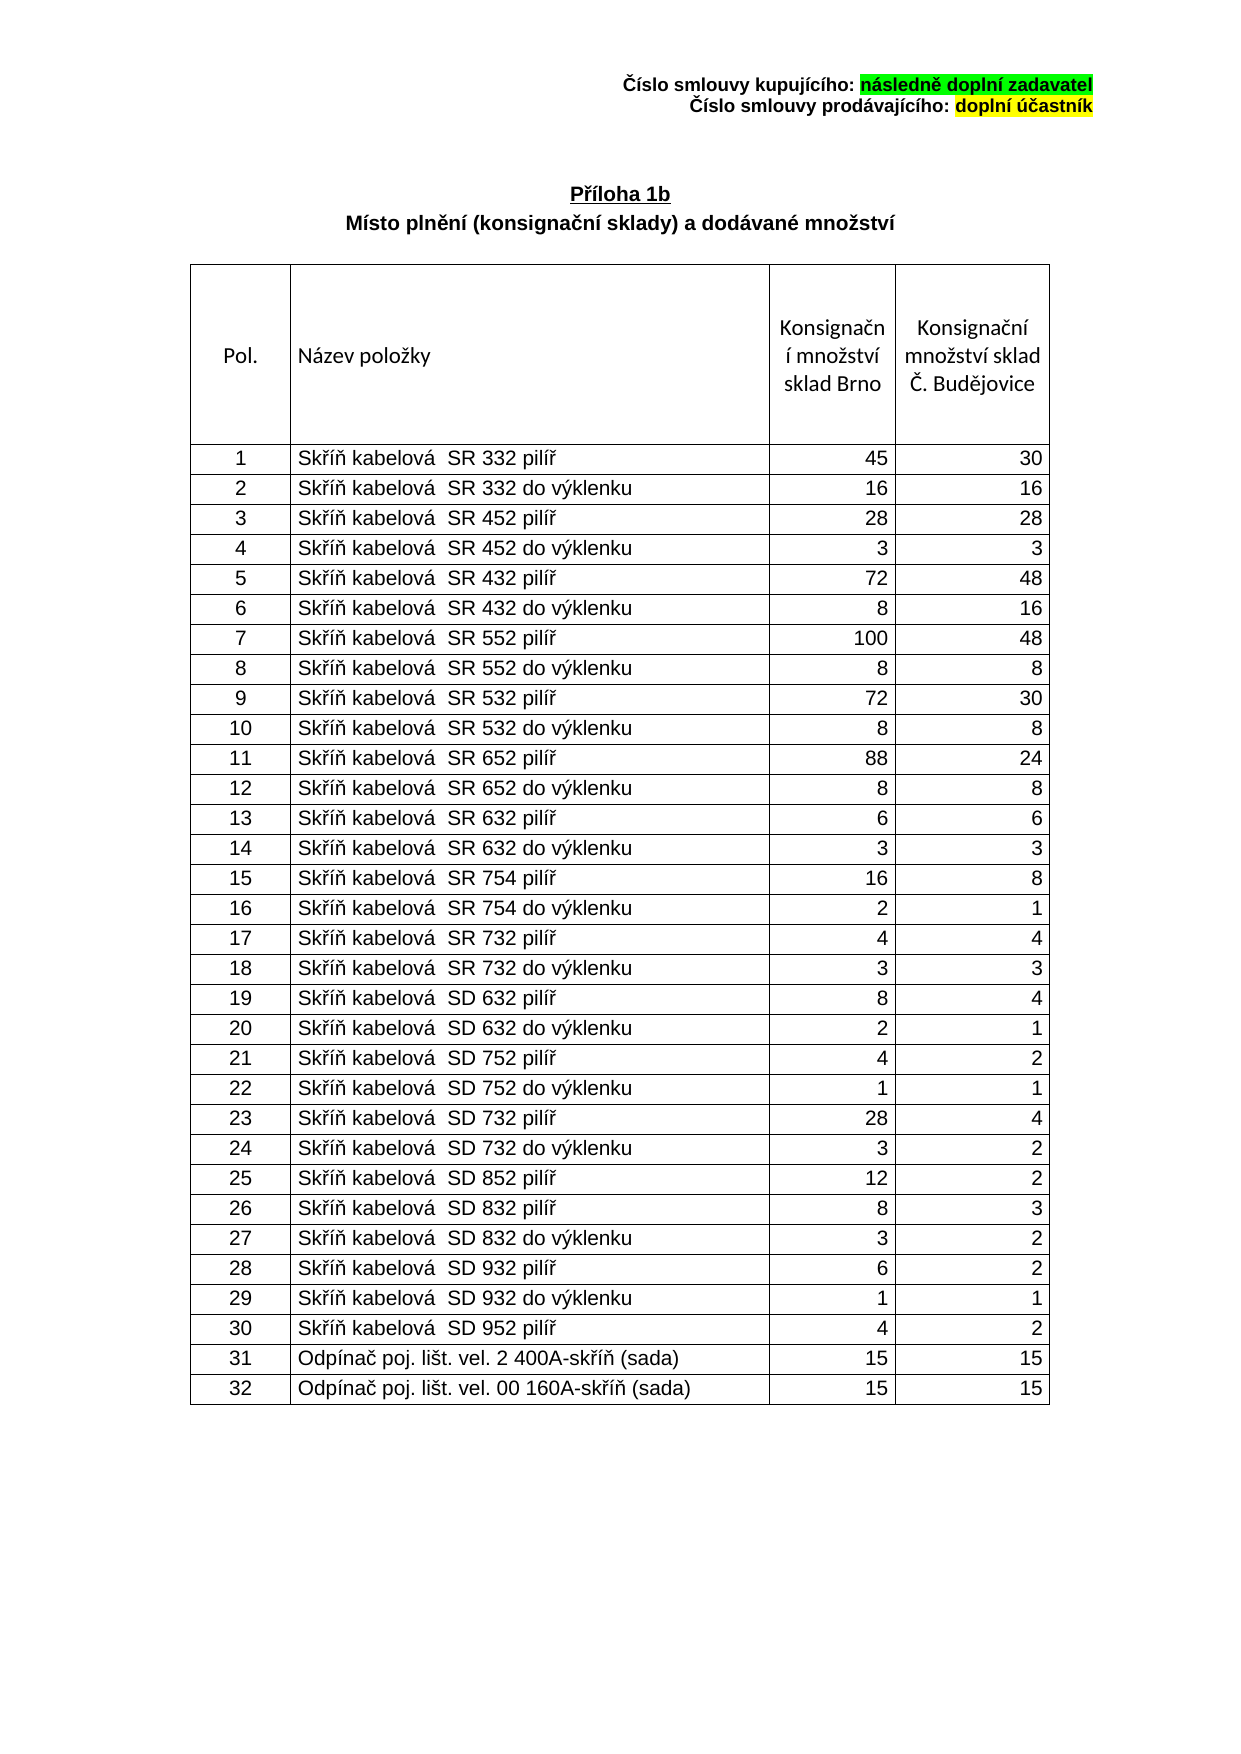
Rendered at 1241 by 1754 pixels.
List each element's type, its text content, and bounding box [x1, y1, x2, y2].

table_cell 20 [191, 1015, 290, 1044]
table_cell Skříň kabelová SR 732 pilíř [291, 925, 769, 954]
table_header Pol. [191, 265, 290, 444]
table_cell 45 [770, 445, 895, 474]
table_cell 24 [191, 1135, 290, 1164]
table_cell 2 [896, 1135, 1049, 1164]
table_cell 26 [191, 1195, 290, 1224]
table_cell Skříň kabelová SR 432 do výklenku [291, 595, 769, 624]
text Příloha 1b [148, 177, 1093, 206]
table_cell 6 [770, 805, 895, 834]
table_cell 48 [896, 565, 1049, 594]
table_cell Skříň kabelová SD 632 do výklenku [291, 1015, 769, 1044]
table_cell 8 [896, 775, 1049, 804]
table_cell Skříň kabelová SR 432 pilíř [291, 565, 769, 594]
table_cell 19 [191, 985, 290, 1014]
table_cell 2 [896, 1225, 1049, 1254]
table_cell 16 [896, 475, 1049, 504]
table_cell 8 [896, 865, 1049, 894]
table_cell 6 [770, 1255, 895, 1284]
text Místo plnění (konsignační sklady) a dodávané množství [148, 206, 1093, 235]
table_cell 100 [770, 625, 895, 654]
table_cell 14 [191, 835, 290, 864]
table_cell 30 [896, 685, 1049, 714]
table_cell 2 [896, 1255, 1049, 1284]
table_cell 27 [191, 1225, 290, 1254]
table_cell 31 [191, 1345, 290, 1374]
table_cell 72 [770, 685, 895, 714]
table_header Název položky [291, 265, 769, 444]
table_cell 3 [770, 1135, 895, 1164]
table_cell 12 [191, 775, 290, 804]
table_cell 6 [191, 595, 290, 624]
table_cell 1 [896, 895, 1049, 924]
table_cell 15 [770, 1345, 895, 1374]
table_cell 3 [191, 505, 290, 534]
table_cell 48 [896, 625, 1049, 654]
table_cell 30 [191, 1315, 290, 1344]
table_cell 29 [191, 1285, 290, 1314]
table_cell Skříň kabelová SR 552 do výklenku [291, 655, 769, 684]
table_cell Skříň kabelová SR 652 do výklenku [291, 775, 769, 804]
table_cell 30 [896, 445, 1049, 474]
table_cell 28 [896, 505, 1049, 534]
table_cell Skříň kabelová SR 632 do výklenku [291, 835, 769, 864]
table_cell Skříň kabelová SR 652 pilíř [291, 745, 769, 774]
table_cell Odpínač poj. lišt. vel. 00 160A-skříň (sada) [291, 1375, 769, 1404]
table_cell 2 [896, 1045, 1049, 1074]
table_cell 2 [191, 475, 290, 504]
table_cell 24 [896, 745, 1049, 774]
table_cell 1 [896, 1015, 1049, 1044]
table_cell 8 [770, 985, 895, 1014]
table_cell Skříň kabelová SR 632 pilíř [291, 805, 769, 834]
table_cell Skříň kabelová SR 532 pilíř [291, 685, 769, 714]
table_cell Odpínač poj. lišt. vel. 2 400A-skříň (sada) [291, 1345, 769, 1374]
table_cell 9 [191, 685, 290, 714]
table_cell 11 [191, 745, 290, 774]
table_cell 1 [770, 1075, 895, 1104]
table_cell 3 [770, 535, 895, 564]
table_cell Skříň kabelová SD 832 do výklenku [291, 1225, 769, 1254]
table_cell 15 [191, 865, 290, 894]
table_cell 4 [896, 985, 1049, 1014]
table_cell 21 [191, 1045, 290, 1074]
table_cell Skříň kabelová SD 832 pilíř [291, 1195, 769, 1224]
table_cell Skříň kabelová SR 732 do výklenku [291, 955, 769, 984]
table_cell Skříň kabelová SR 452 pilíř [291, 505, 769, 534]
table_cell Skříň kabelová SD 752 do výklenku [291, 1075, 769, 1104]
table_cell 8 [896, 655, 1049, 684]
table_cell 2 [896, 1165, 1049, 1194]
table_cell Skříň kabelová SR 754 pilíř [291, 865, 769, 894]
table_cell 25 [191, 1165, 290, 1194]
table_cell 88 [770, 745, 895, 774]
table_cell 1 [896, 1285, 1049, 1314]
table_cell Skříň kabelová SR 552 pilíř [291, 625, 769, 654]
table_cell 10 [191, 715, 290, 744]
table_cell 5 [191, 565, 290, 594]
table_cell 32 [191, 1375, 290, 1404]
table_cell Skříň kabelová SD 932 do výklenku [291, 1285, 769, 1314]
table_cell 4 [191, 535, 290, 564]
table_cell 4 [770, 1045, 895, 1074]
table_cell 28 [191, 1255, 290, 1284]
table_cell 2 [770, 1015, 895, 1044]
table_cell 3 [896, 1195, 1049, 1224]
table_cell 17 [191, 925, 290, 954]
table_cell 3 [770, 1225, 895, 1254]
table_cell 12 [770, 1165, 895, 1194]
table_cell 15 [896, 1375, 1049, 1404]
table_cell Skříň kabelová SR 452 do výklenku [291, 535, 769, 564]
table_cell 1 [191, 445, 290, 474]
table_cell Skříň kabelová SD 752 pilíř [291, 1045, 769, 1074]
table_cell 6 [896, 805, 1049, 834]
table_cell 1 [896, 1075, 1049, 1104]
table_cell Skříň kabelová SD 732 pilíř [291, 1105, 769, 1134]
table_cell 3 [896, 955, 1049, 984]
table_cell 2 [896, 1315, 1049, 1344]
table_cell 3 [896, 835, 1049, 864]
table_cell 16 [896, 595, 1049, 624]
table_cell Skříň kabelová SD 632 pilíř [291, 985, 769, 1014]
table_cell 4 [896, 1105, 1049, 1134]
table_cell 8 [770, 775, 895, 804]
table_cell Skříň kabelová SD 932 pilíř [291, 1255, 769, 1284]
table_cell 3 [896, 535, 1049, 564]
table_cell 1 [770, 1285, 895, 1314]
table_cell Skříň kabelová SR 532 do výklenku [291, 715, 769, 744]
table_cell 4 [770, 925, 895, 954]
table_cell 8 [191, 655, 290, 684]
table_cell 23 [191, 1105, 290, 1134]
table_header Konsignační množství sklad Brno [770, 265, 895, 444]
table_cell 28 [770, 505, 895, 534]
table_cell Skříň kabelová SR 332 pilíř [291, 445, 769, 474]
table_cell 15 [770, 1375, 895, 1404]
table_cell 2 [770, 895, 895, 924]
table_cell Skříň kabelová SD 732 do výklenku [291, 1135, 769, 1164]
table_cell 28 [770, 1105, 895, 1134]
table_cell Skříň kabelová SR 754 do výklenku [291, 895, 769, 924]
table_cell 13 [191, 805, 290, 834]
table_cell 4 [896, 925, 1049, 954]
table_cell 3 [770, 955, 895, 984]
table_cell 16 [770, 865, 895, 894]
table_cell Skříň kabelová SD 852 pilíř [291, 1165, 769, 1194]
table_cell 15 [896, 1345, 1049, 1374]
table_cell 8 [770, 715, 895, 744]
table_cell 72 [770, 565, 895, 594]
table_cell 8 [770, 655, 895, 684]
table_cell Skříň kabelová SR 332 do výklenku [291, 475, 769, 504]
table_cell 18 [191, 955, 290, 984]
table_cell 22 [191, 1075, 290, 1104]
table_cell 4 [770, 1315, 895, 1344]
table_cell 8 [770, 595, 895, 624]
table_cell 16 [770, 475, 895, 504]
table_cell 16 [191, 895, 290, 924]
table_cell 3 [770, 835, 895, 864]
table_cell 8 [896, 715, 1049, 744]
table_header Konsignační množství sklad Č. Budějovice [896, 265, 1049, 444]
table_cell 8 [770, 1195, 895, 1224]
table_cell Skříň kabelová SD 952 pilíř [291, 1315, 769, 1344]
table_cell 7 [191, 625, 290, 654]
